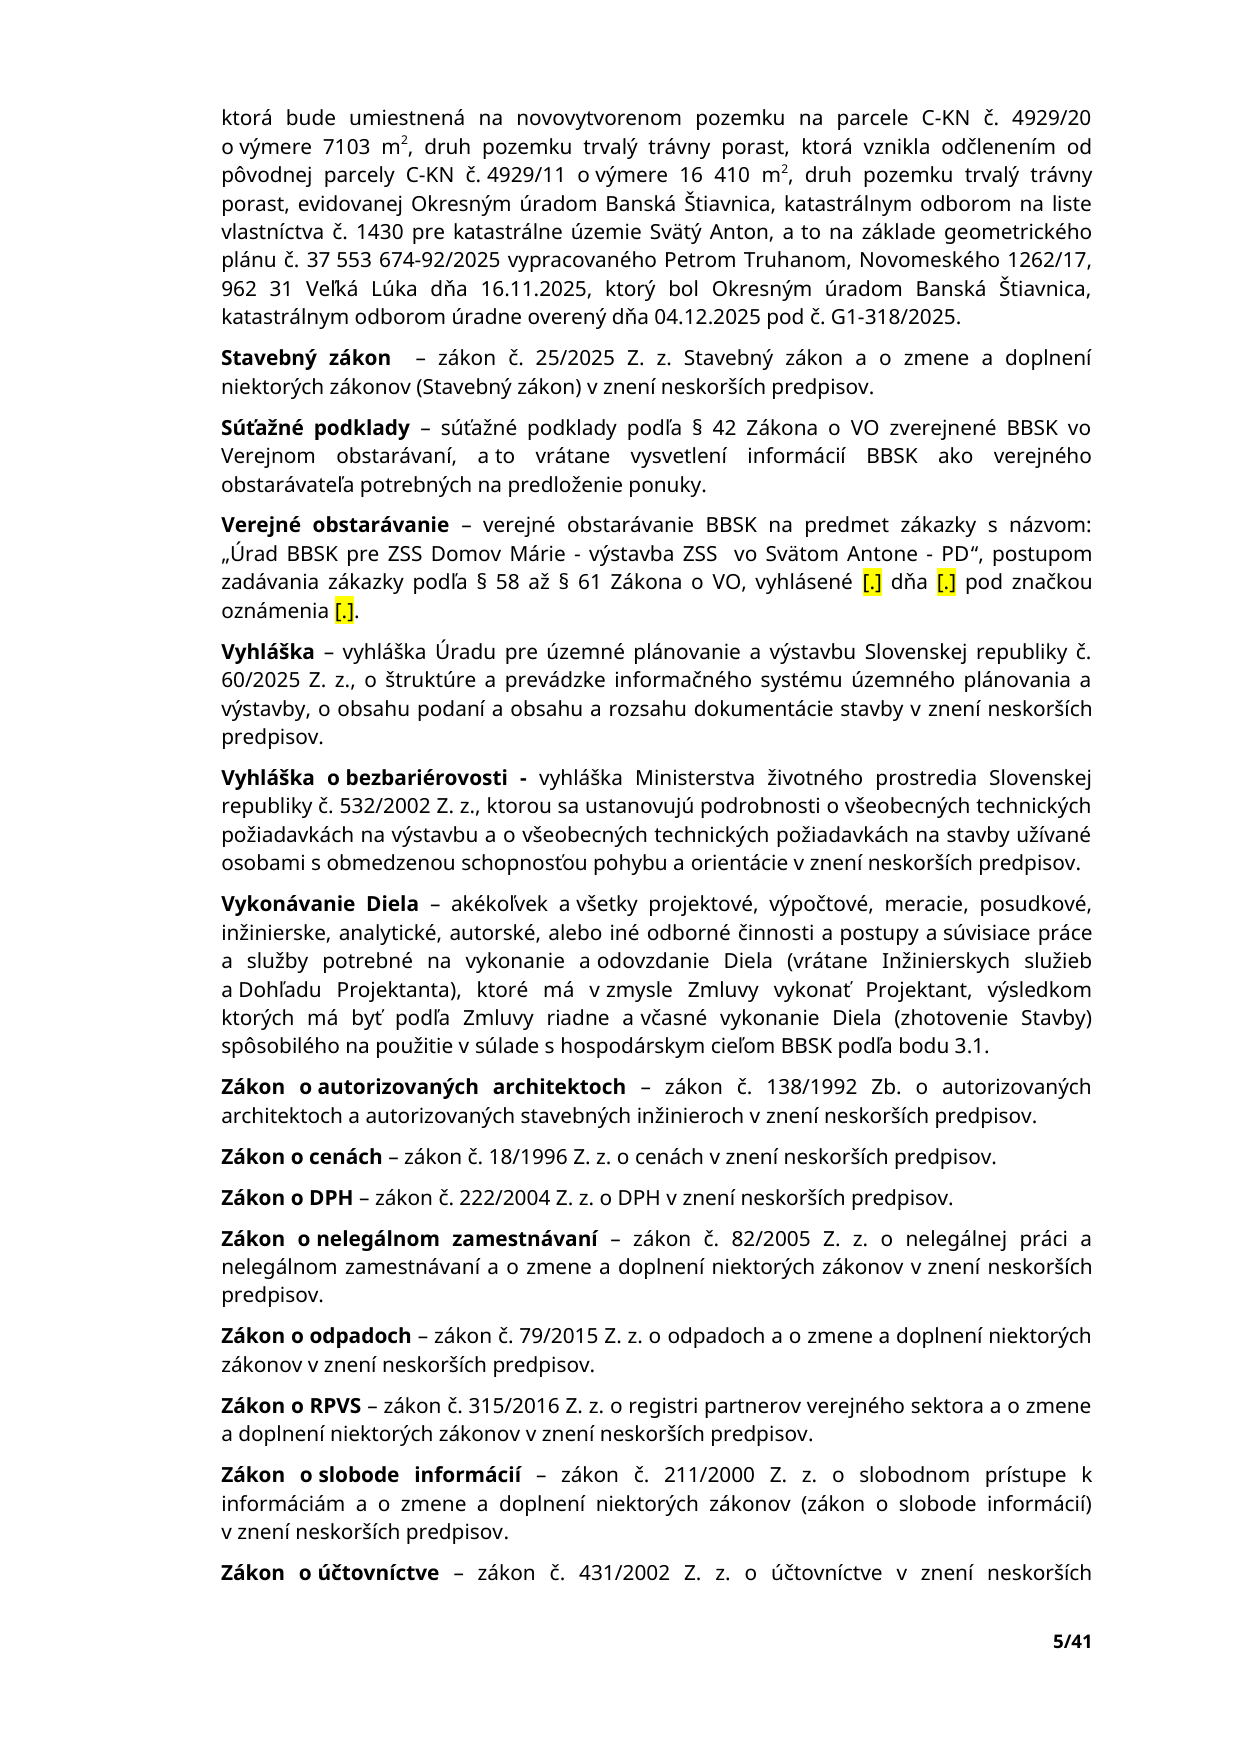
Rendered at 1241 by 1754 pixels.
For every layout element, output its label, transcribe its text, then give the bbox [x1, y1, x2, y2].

text Stavebný zákon – zákon č. 25/2025 Z. z. Stavebný zákon a o zmene a doplnení niektorých zákonov (Stavebný zákon) v znení neskorších predpisov. [221, 343, 1093, 400]
text Zákon o autorizovaných architektoch – zákon č. 138/1992 Zb. o autorizovaných architektoch a autorizovaných stavebných inžinieroch v znení neskorších predpisov. [221, 1072, 1093, 1129]
text Verejné obstarávanie – verejné obstarávanie BBSK na predmet zákazky s názvom: „Úrad BBSK pre ZSS Domov Márie - výstavba ZSS vo Svätom Antone - PD“, postupom zadávania zákazky podľa § 58 až § 61 Zákona o VO, vyhlásené [.] dňa [.] pod značkou oznámenia [.]. [221, 511, 1093, 624]
text Vyhláška – vyhláška Úradu pre územné plánovanie a výstavbu Slovenskej republiky č. 60/2025 Z. z., o štruktúre a prevádzke informačného systému územného plánovania a výstavby, o obsahu podaní a obsahu a rozsahu dokumentácie stavby v znení neskorších predpisov. [221, 637, 1093, 751]
text Zákon o nelegálnom zamestnávaní – zákon č. 82/2005 Z. z. o nelegálnej práci a nelegálnom zamestnávaní a o zmene a doplnení niektorých zákonov v znení neskorších predpisov. [221, 1224, 1093, 1309]
text Zákon o DPH – zákon č. 222/2004 Z. z. o DPH v znení neskorších predpisov. [221, 1183, 1093, 1211]
text Zákon o cenách – zákon č. 18/1996 Z. z. o cenách v znení neskorších predpisov. [221, 1142, 1093, 1170]
text Zákon o slobode informácií – zákon č. 211/2000 Z. z. o slobodnom prístupe k informáciám a o zmene a doplnení niektorých zákonov (zákon o slobode informácií) v znení neskorších predpisov. [221, 1460, 1093, 1546]
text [221, 103, 1093, 331]
text Zákon o odpadoch – zákon č. 79/2015 Z. z. o odpadoch a o zmene a doplnení niektorých zákonov v znení neskorších predpisov. [221, 1322, 1093, 1378]
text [221, 1558, 1093, 1587]
text Vykonávanie Diela – akékoľvek a všetky projektové, výpočtové, meracie, posudkové, inžinierske, analytické, autorské, alebo iné odborné činnosti a postupy a súvisiace práce a služby potrebné na vykonanie a odovzdanie Diela (vrátane Inžinierskych služieb a Dohľadu Projektanta), ktoré má v zmysle Zmluvy vykonať Projektant, výsledkom ktorých má byť podľa Zmluvy riadne a včasné vykonanie Diela (zhotovenie Stavby) spôsobilého na použitie v súlade s hospodárskym cieľom BBSK podľa bodu 3.1. [221, 889, 1093, 1060]
text Zákon o RPVS – zákon č. 315/2016 Z. z. o registri partnerov verejného sektora a o zmene a doplnení niektorých zákonov v znení neskorších predpisov. [221, 1391, 1093, 1448]
text Vyhláška o bezbariérovosti - vyhláška Ministerstva životného prostredia Slovenskej republiky č. 532/2002 Z. z., ktorou sa ustanovujú podrobnosti o všeobecných technických požiadavkách na výstavbu a o všeobecných technických požiadavkách na stavby užívané osobami s obmedzenou schopnosťou pohybu a orientácie v znení neskorších predpisov. [221, 763, 1093, 877]
text Súťažné podklady – súťažné podklady podľa § 42 Zákona o VO zverejnené BBSK vo Verejnom obstarávaní, a to vrátane vysvetlení informácií BBSK ako verejného obstarávateľa potrebných na predloženie ponuky. [221, 413, 1093, 498]
